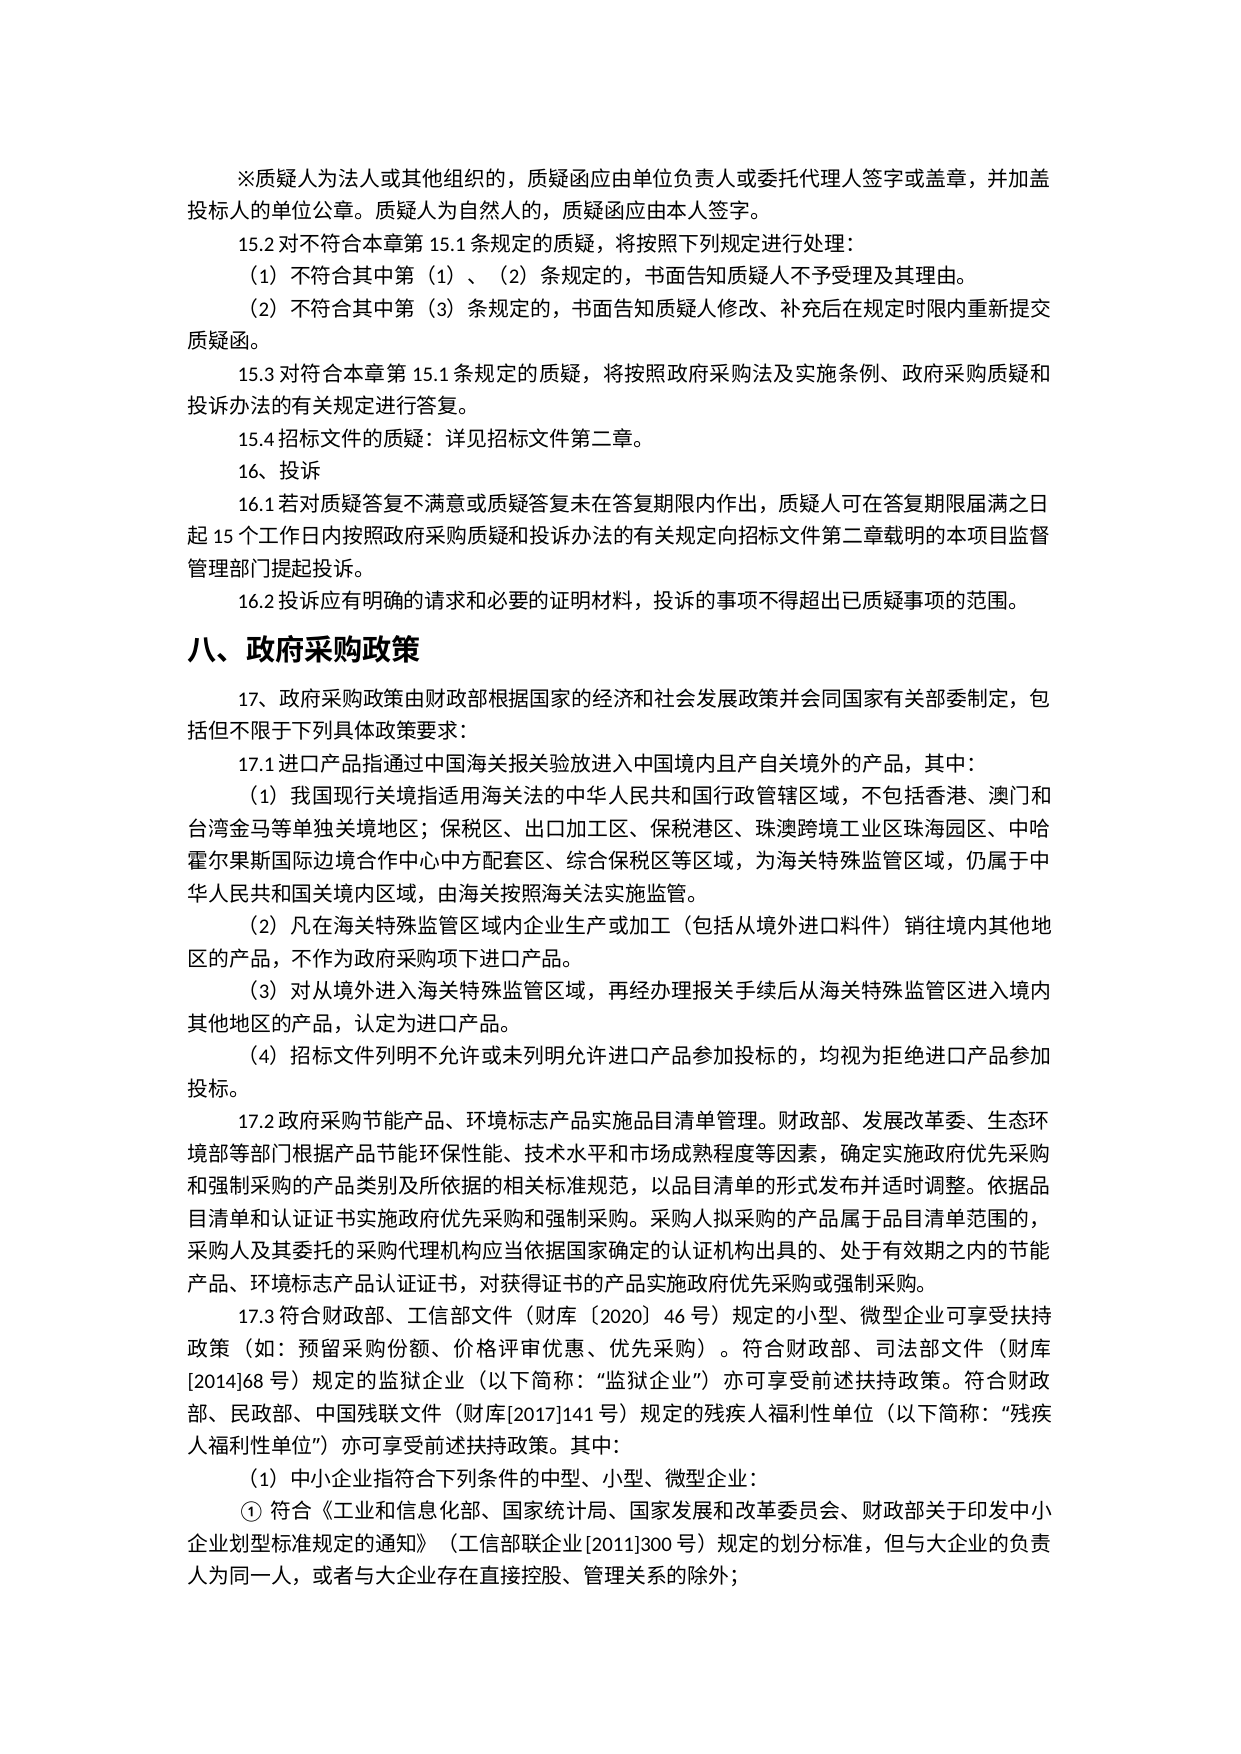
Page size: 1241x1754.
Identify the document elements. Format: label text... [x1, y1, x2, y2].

text （2）不符合其中第（3）条规定的，书面告知质疑人修改、补充后在规定时限内重新提交质疑函。 [187, 292, 1053, 357]
text 17.3符合财政部、工信部文件（财库〔2020〕46号）规定的小型、微型企业可享受扶持政策（如：预留采购份额、价格评审优惠、优先采购）。符合财政部、司法部文件（财库[2014]68号）规定的监狱企业（以下简称：“监狱企业”）亦可享受前述扶持政策。符合财政部、民政部、中国残联文件（财库[2017]141号）规定的残疾人福利性单位（以下简称：“残疾人福利性单位”）亦可享受前述扶持政策。其中： [187, 1299, 1053, 1462]
text 16、投诉 [187, 454, 1053, 487]
text 15.2对不符合本章第15.1条规定的质疑，将按照下列规定进行处理： [187, 227, 1053, 259]
text 17.1进口产品指通过中国海关报关验放进入中国境内且产自关境外的产品，其中： [187, 747, 1053, 779]
text （2）凡在海关特殊监管区域内企业生产或加工（包括从境外进口料件）销往境内其他地区的产品，不作为政府采购项下进口产品。 [187, 909, 1053, 974]
text 八、政府采购政策 [187, 617, 1053, 682]
text 16.1若对质疑答复不满意或质疑答复未在答复期限内作出，质疑人可在答复期限届满之日起15个工作日内按照政府采购质疑和投诉办法的有关规定向招标文件第二章载明的本项目监督管理部门提起投诉。 [187, 487, 1053, 584]
text ※质疑人为法人或其他组织的，质疑函应由单位负责人或委托代理人签字或盖章，并加盖投标人的单位公章。质疑人为自然人的，质疑函应由本人签字。 [187, 162, 1053, 227]
text （1）不符合其中第（1）、（2）条规定的，书面告知质疑人不予受理及其理由。 [187, 259, 1053, 292]
text 17.2政府采购节能产品、环境标志产品实施品目清单管理。财政部、发展改革委、生态环境部等部门根据产品节能环保性能、技术水平和市场成熟程度等因素，确定实施政府优先采购和强制采购的产品类别及所依据的相关标准规范，以品目清单的形式发布并适时调整。依据品目清单和认证证书实施政府优先采购和强制采购。采购人拟采购的产品属于品目清单范围的，采购人及其委托的采购代理机构应当依据国家确定的认证机构出具的、处于有效期之内的节能产品、环境标志产品认证证书，对获得证书的产品实施政府优先采购或强制采购。 [187, 1104, 1053, 1299]
text 17、政府采购政策由财政部根据国家的经济和社会发展政策并会同国家有关部委制定，包括但不限于下列具体政策要求： [187, 682, 1053, 747]
text 15.4招标文件的质疑：详见招标文件第二章。 [187, 422, 1053, 454]
text ①符合《工业和信息化部、国家统计局、国家发展和改革委员会、财政部关于印发中小企业划型标准规定的通知》（工信部联企业[2011]300号）规定的划分标准，但与大企业的负责人为同一人，或者与大企业存在直接控股、管理关系的除外； [187, 1494, 1053, 1592]
text 15.3对符合本章第15.1条规定的质疑，将按照政府采购法及实施条例、政府采购质疑和投诉办法的有关规定进行答复。 [187, 357, 1053, 422]
text （4）招标文件列明不允许或未列明允许进口产品参加投标的，均视为拒绝进口产品参加投标。 [187, 1039, 1053, 1104]
text 16.2投诉应有明确的请求和必要的证明材料，投诉的事项不得超出已质疑事项的范围。 [187, 584, 1053, 617]
text （3）对从境外进入海关特殊监管区域，再经办理报关手续后从海关特殊监管区进入境内其他地区的产品，认定为进口产品。 [187, 974, 1053, 1039]
text （1）我国现行关境指适用海关法的中华人民共和国行政管辖区域，不包括香港、澳门和台湾金马等单独关境地区；保税区、出口加工区、保税港区、珠澳跨境工业区珠海园区、中哈霍尔果斯国际边境合作中心中方配套区、综合保税区等区域，为海关特殊监管区域，仍属于中华人民共和国关境内区域，由海关按照海关法实施监管。 [187, 779, 1053, 909]
text （1）中小企业指符合下列条件的中型、小型、微型企业： [187, 1462, 1053, 1494]
